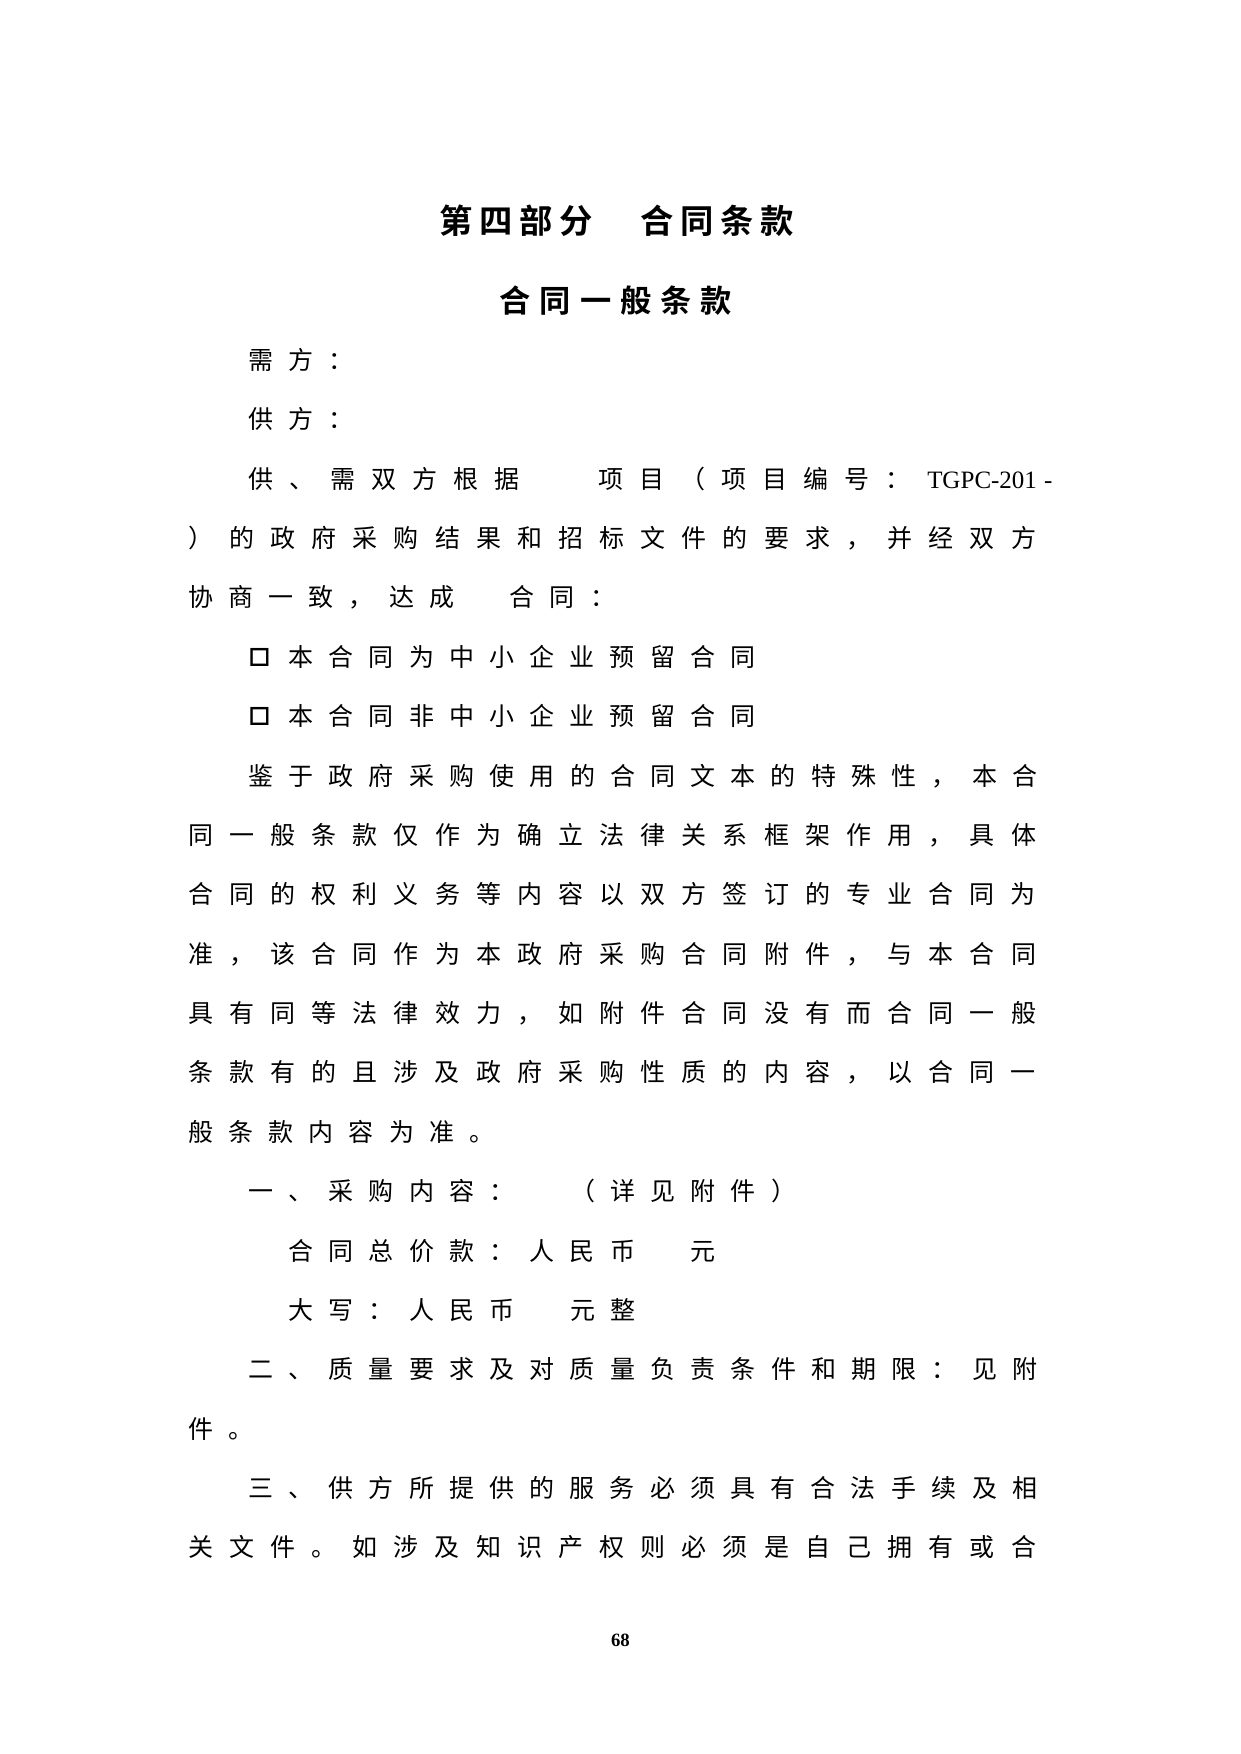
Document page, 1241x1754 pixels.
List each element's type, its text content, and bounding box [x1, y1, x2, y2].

text 二、质量要求及对质量负责条件和期限：见附件。 [188, 1338, 1052, 1457]
list 本合同非中小企业预留合同 [234, 685, 1052, 744]
text 一、采购内容： （详见附件） [188, 1160, 1052, 1219]
text 供、需双方根据 项目（项目编号：TGPC-201 - ）的政府采购结果和招标文件的要求，并经双方协商一致，达成 合同： [188, 448, 1052, 626]
text 需方： [188, 329, 1052, 388]
text 供方： [188, 388, 1052, 448]
list 本合同为中小企业预留合同 [234, 626, 1052, 685]
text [188, 1457, 1052, 1576]
text 合同一般条款 [188, 269, 1052, 329]
text 大写：人民币 元整 [188, 1279, 1052, 1338]
text 合同总价款：人民币 元 [188, 1219, 1052, 1279]
text 鉴于政府采购使用的合同文本的特殊性，本合同一般条款仅作为确立法律关系框架作用，具体合同的权利义务等内容以双方签订的专业合同为准，该合同作为本政府采购合同附件，与本合同具有同等法律效力，如附件合同没有而合同一般条款有的且涉及政府采购性质的内容，以合同一般条款内容为准。 [188, 744, 1052, 1160]
subtitle 第四部分 合同条款 [188, 189, 1052, 249]
